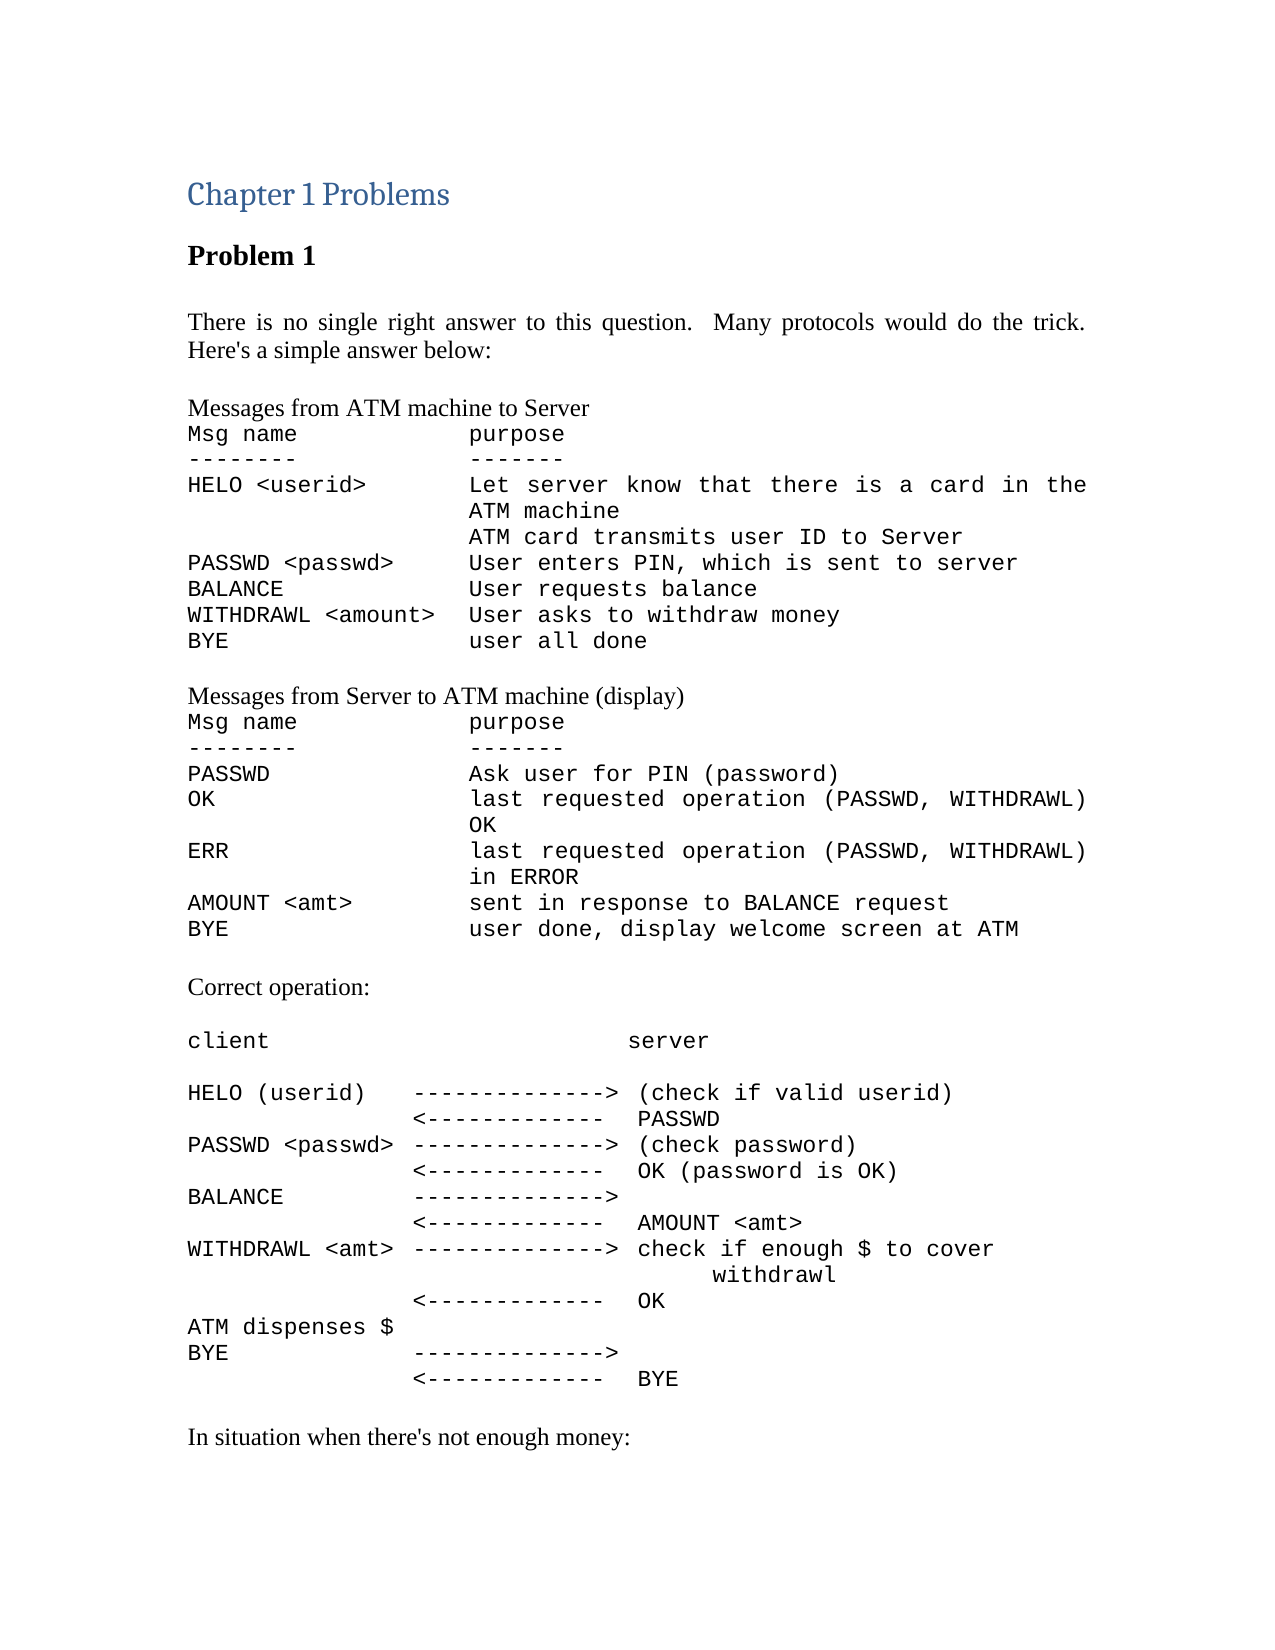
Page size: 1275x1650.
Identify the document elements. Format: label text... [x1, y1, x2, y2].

subtitle <------------- OK (password is OK) [187, 1159, 1087, 1185]
subtitle client server [187, 1030, 1087, 1056]
subtitle <------------- PASSWD [187, 1107, 1087, 1133]
subtitle OK last requested operation (PASSWD, WITHDRAWL) OK [187, 788, 1087, 840]
subtitle Problem 1 [187, 238, 1087, 272]
subtitle -------- ------- [187, 448, 1087, 474]
subtitle Correct operation: [187, 972, 1087, 1001]
subtitle <------------- AMOUNT <amt> [187, 1211, 1087, 1237]
subtitle <------------- BYE [187, 1367, 1087, 1393]
subtitle ATM dispenses $ [187, 1315, 1087, 1341]
subtitle Chapter 1 Problems [187, 175, 1087, 213]
subtitle BYE user done, display welcome screen at ATM [187, 917, 1087, 943]
subtitle <------------- OK [187, 1289, 1087, 1315]
subtitle Msg name purpose [187, 710, 1087, 736]
subtitle In situation when there's not enough money: [187, 1422, 1087, 1450]
subtitle There is no single right answer to this question. Many protocols would do the trick. Here's a simple answer below: [187, 307, 1087, 364]
subtitle PASSWD <passwd> User enters PIN, which is sent to server [187, 552, 1087, 577]
subtitle PASSWD <passwd> --------------> (check password) [187, 1133, 1087, 1159]
subtitle ERR last requested operation (PASSWD, WITHDRAWL) in ERROR [187, 840, 1087, 892]
subtitle BALANCE User requests balance [187, 577, 1087, 603]
subtitle WITHDRAWL <amount> User asks to withdraw money [187, 603, 1087, 629]
subtitle -------- ------- [187, 736, 1087, 762]
subtitle BALANCE --------------> [187, 1185, 1087, 1211]
subtitle HELO (userid) --------------> (check if valid userid) [187, 1082, 1087, 1107]
subtitle WITHDRAWL <amt> --------------> check if enough $ to cover withdrawl [187, 1237, 1087, 1289]
subtitle BYE --------------> [187, 1341, 1087, 1367]
subtitle Msg name purpose [187, 422, 1087, 448]
subtitle Messages from ATM machine to Server [187, 393, 1087, 422]
subtitle PASSWD Ask user for PIN (password) [187, 762, 1087, 788]
subtitle HELO <userid> Let server know that there is a card in the ATM machine [187, 474, 1087, 526]
subtitle Messages from Server to ATM machine (display) [187, 681, 1087, 710]
subtitle ATM card transmits user ID to Server [187, 526, 1087, 552]
subtitle BYE user all done [187, 629, 1087, 655]
subtitle AMOUNT <amt> sent in response to BALANCE request [187, 892, 1087, 917]
